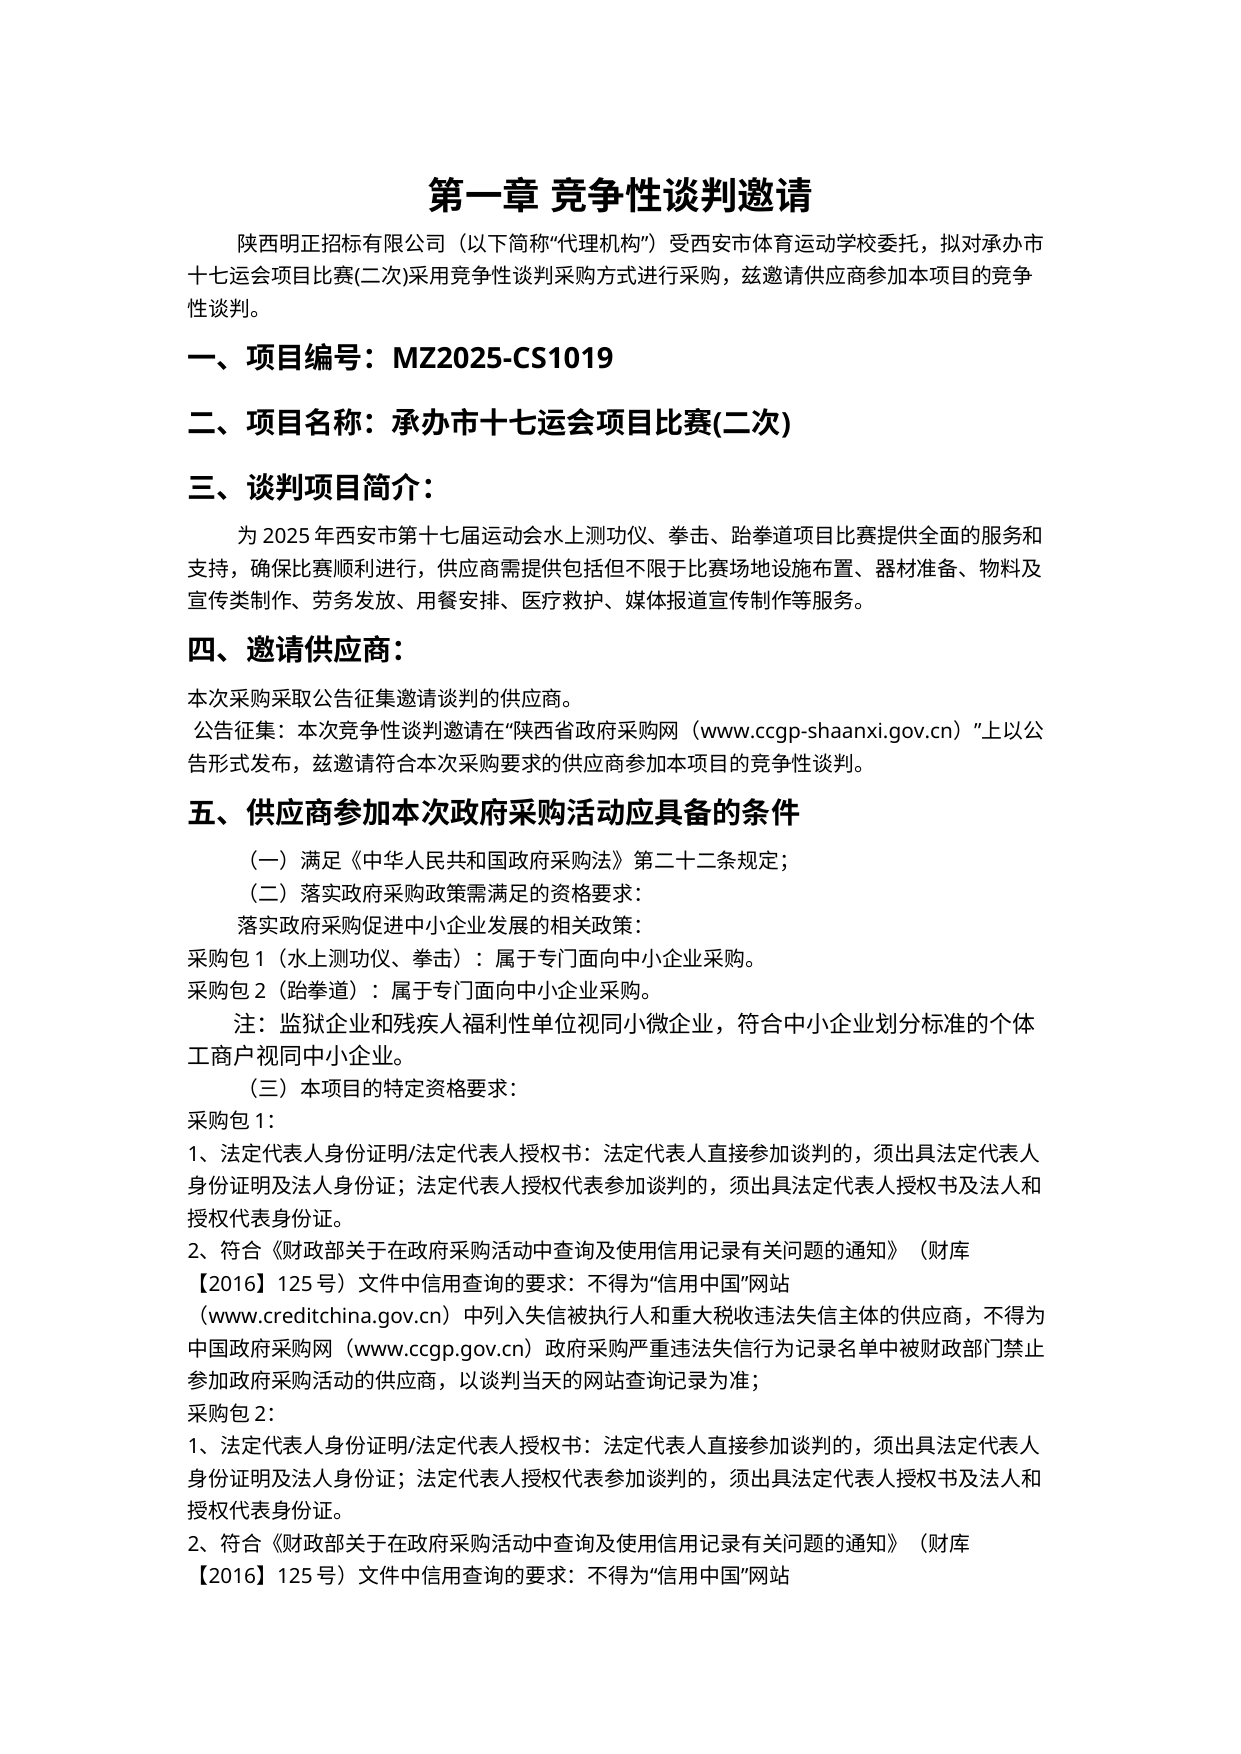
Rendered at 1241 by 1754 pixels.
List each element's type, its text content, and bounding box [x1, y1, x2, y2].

text 公告征集：本次竞争性谈判邀请在“陕西省政府采购网（www.ccgp-shaanxi.gov.cn）”上以公告形式发布，兹邀请符合本次采购要求的供应商参加本项目的竞争性谈判。 [187, 714, 1053, 779]
text 二、项目名称：承办市十七运会项目比赛(二次) [187, 389, 1053, 454]
text 采购包2： [187, 1397, 1053, 1429]
text 落实政府采购促进中小企业发展的相关政策： [187, 909, 1053, 942]
text 四、邀请供应商： [187, 617, 1053, 682]
text 采购包1： [187, 1104, 1053, 1137]
text （一）满足《中华人民共和国政府采购法》第二十二条规定； [187, 844, 1053, 877]
text 本次采购采取公告征集邀请谈判的供应商。 [187, 682, 1053, 714]
text 三、谈判项目简介： [187, 454, 1053, 519]
text 注：监狱企业和残疾人福利性单位视同小微企业，符合中小企业划分标准的个体工商户视同中小企业。 [187, 1007, 1053, 1072]
text 陕西明正招标有限公司（以下简称“代理机构”）受西安市体育运动学校委托，拟对承办市十七运会项目比赛(二次)采用竞争性谈判采购方式进行采购，兹邀请供应商参加本项目的竞争性谈判。 [187, 227, 1053, 324]
text 为2025年西安市第十七届运动会水上测功仪、拳击、跆拳道项目比赛提供全面的服务和支持，确保比赛顺利进行，供应商需提供包括但不限于比赛场地设施布置、器材准备、物料及宣传类制作、劳务发放、用餐安排、医疗救护、媒体报道宣传制作等服务。 [187, 519, 1053, 617]
text 第一章 竞争性谈判邀请 [187, 162, 1053, 227]
text （二）落实政府采购政策需满足的资格要求： [187, 877, 1053, 909]
text 采购包1（水上测功仪、拳击）：属于专门面向中小企业采购。 [187, 942, 1053, 974]
text 1、法定代表人身份证明/法定代表人授权书：法定代表人直接参加谈判的，须出具法定代表人身份证明及法人身份证；法定代表人授权代表参加谈判的，须出具法定代表人授权书及法人和授权代表身份证。 [187, 1137, 1053, 1234]
text 采购包2（跆拳道）：属于专门面向中小企业采购。 [187, 974, 1053, 1007]
text 1、法定代表人身份证明/法定代表人授权书：法定代表人直接参加谈判的，须出具法定代表人身份证明及法人身份证；法定代表人授权代表参加谈判的，须出具法定代表人授权书及法人和授权代表身份证。 [187, 1429, 1053, 1527]
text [187, 1527, 1053, 1592]
text 五、供应商参加本次政府采购活动应具备的条件 [187, 779, 1053, 844]
text 一、项目编号：MZ2025-CS1019 [187, 324, 1053, 389]
text （三）本项目的特定资格要求： [187, 1072, 1053, 1104]
